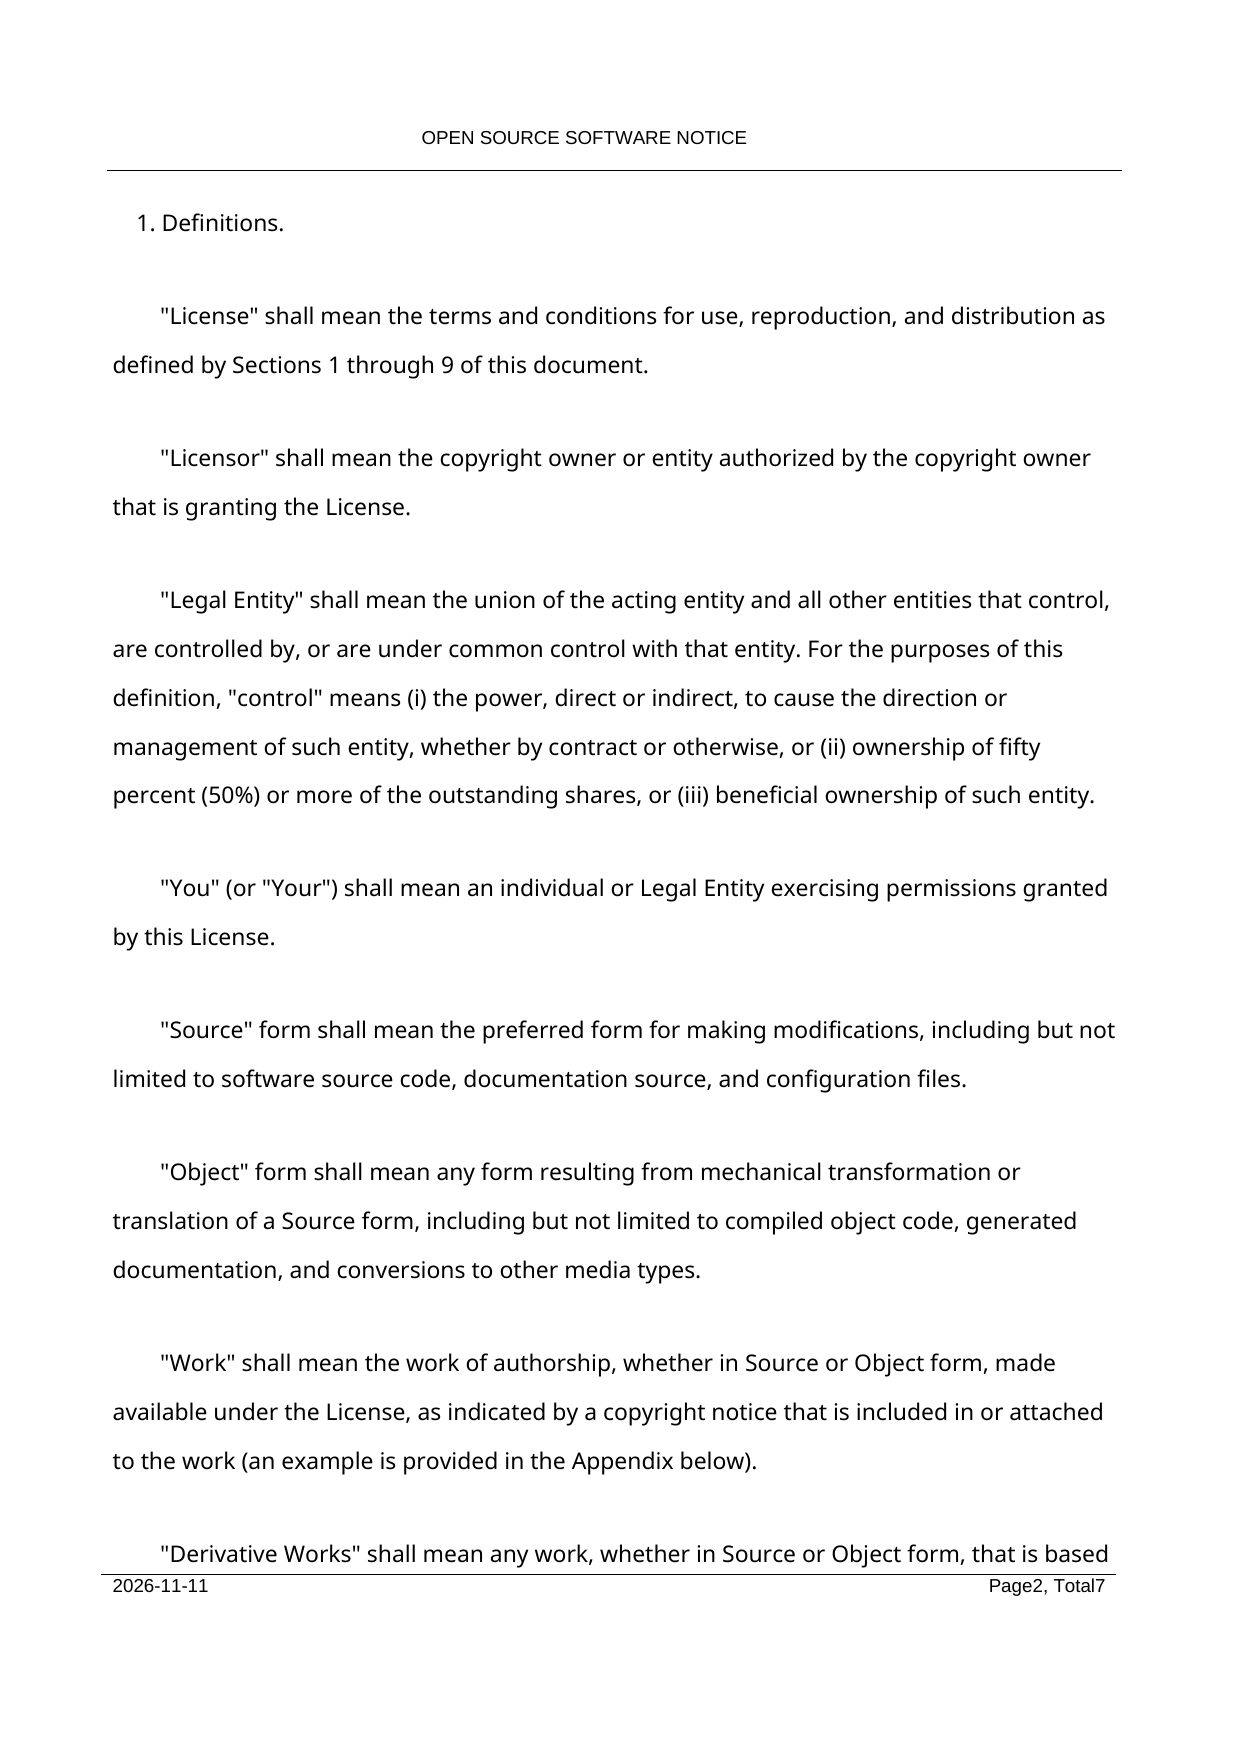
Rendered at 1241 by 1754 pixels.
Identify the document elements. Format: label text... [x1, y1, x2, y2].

text "Object" form shall mean any form resulting from mechanical transformation or translation of a Source form, including but not limited to compiled object code, generated documentation, and conversions to other media types. [112, 1156, 1128, 1286]
text "Legal Entity" shall mean the union of the acting entity and all other entities that control, are controlled by, or are under common control with that entity. For the purposes of this definition, "control" means (i) the power, direct or indirect, to cause the direction or management of such entity, whether by contract or otherwise, or (ii) ownership of fifty percent (50%) or more of the outstanding shares, or (iii) beneficial ownership of such entity. [112, 583, 1128, 811]
text "License" shall mean the terms and conditions for use, reproduction, and distribution as defined by Sections 1 through 9 of this document. [112, 299, 1128, 381]
text "Licensor" shall mean the copyright owner or entity authorized by the copyright owner that is granting the License. [112, 442, 1128, 523]
text 1. Definitions. [112, 206, 1128, 239]
text "Source" form shall mean the preferred form for making modifications, including but not limited to software source code, documentation source, and configuration files. [112, 1014, 1128, 1095]
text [112, 1537, 1128, 1570]
text "Work" shall mean the work of authorship, whether in Source or Object form, made available under the License, as indicated by a copyright notice that is included in or attached to the work (an example is provided in the Appendix below). [112, 1346, 1128, 1476]
text "You" (or "Your") shall mean an individual or Legal Entity exercising permissions granted by this License. [112, 872, 1128, 953]
